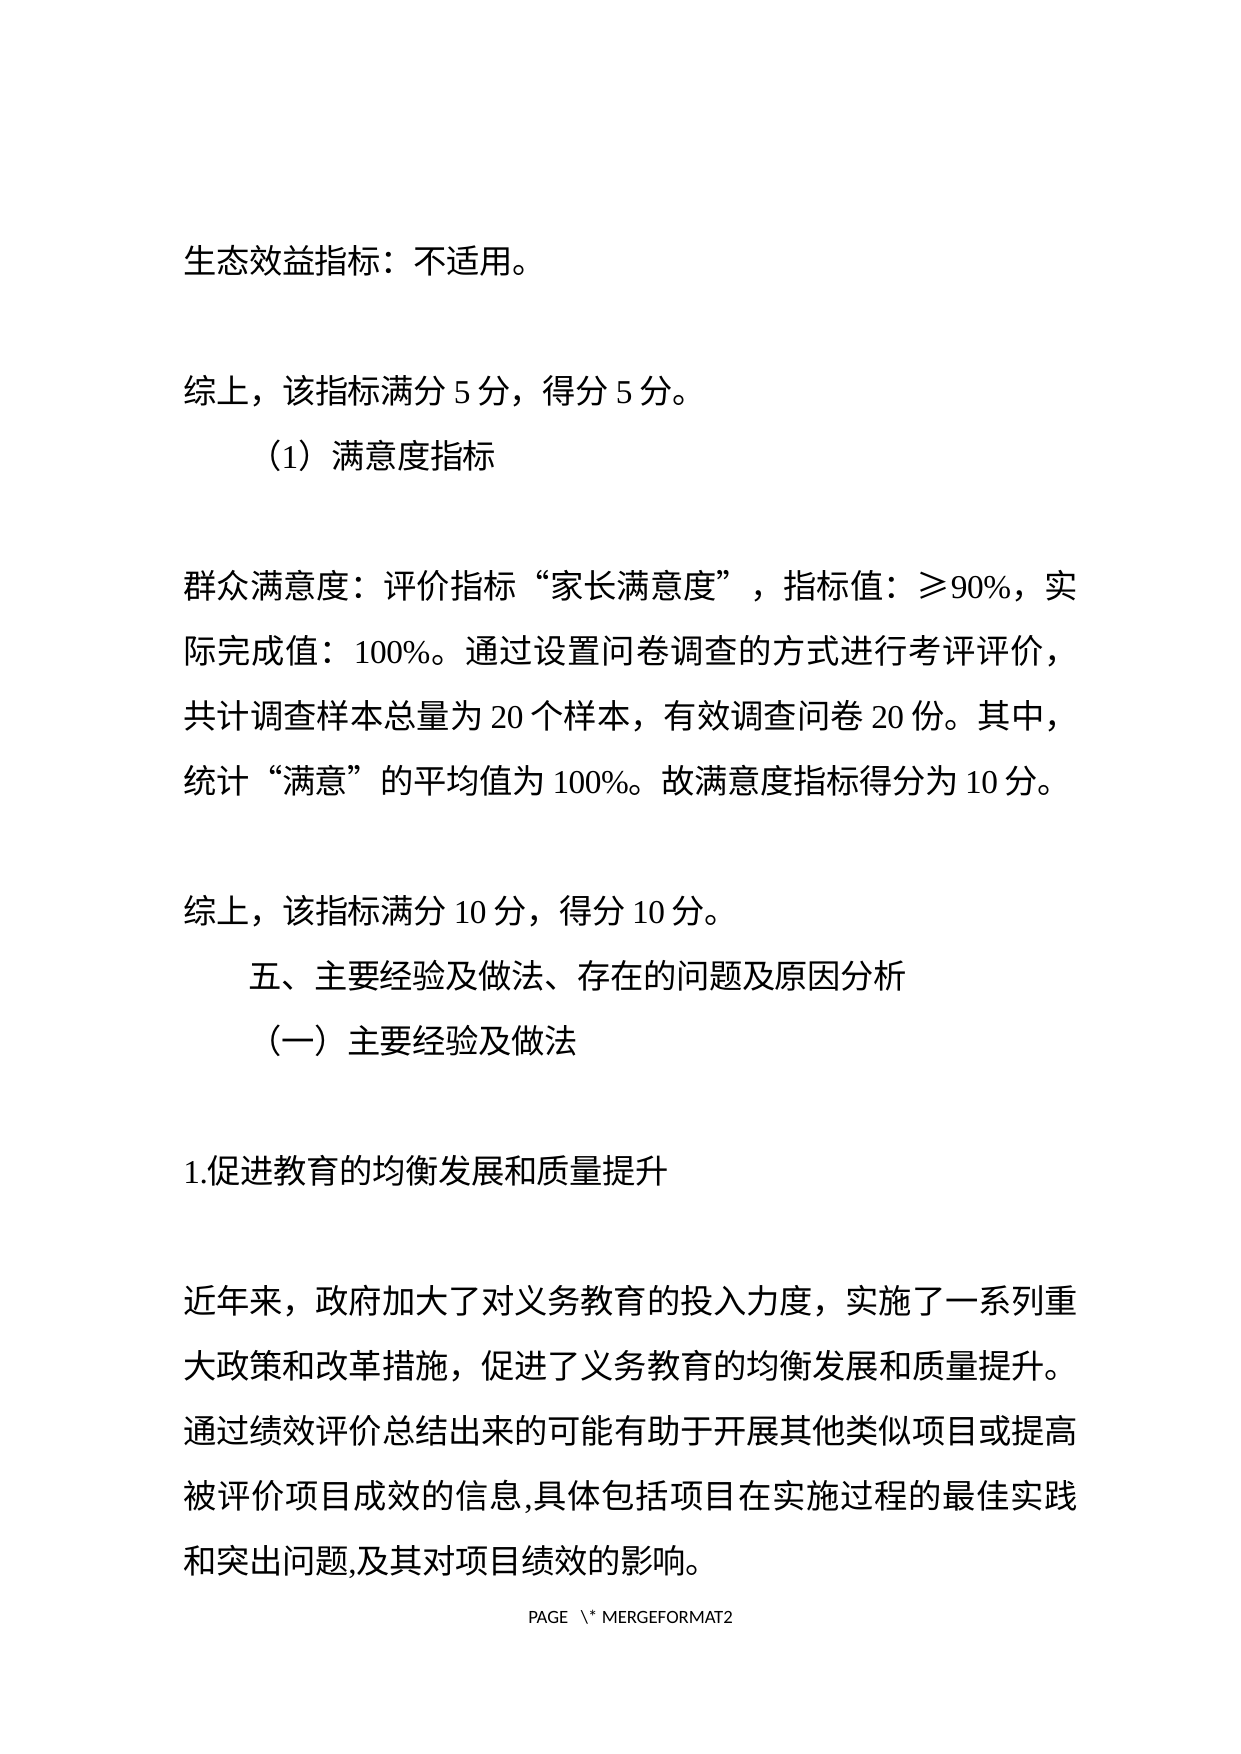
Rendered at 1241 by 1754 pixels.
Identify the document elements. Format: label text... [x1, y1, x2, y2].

text （1）满意度指标 群众满意度：评价指标“家长满意度”，指标值：≥90%，实际完成值：100%。通过设置问卷调查的方式进行考评评价，共计调查样本总量为20个样本，有效调查问卷20份。其中，统计“满意”的平均值为100%。故满意度指标得分为10分。 综上，该指标满分10分，得分10分。 [183, 422, 1078, 942]
text 五、主要经验及做法、存在的问题及原因分析 [183, 942, 1078, 1007]
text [183, 162, 1078, 422]
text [183, 1007, 1078, 1592]
